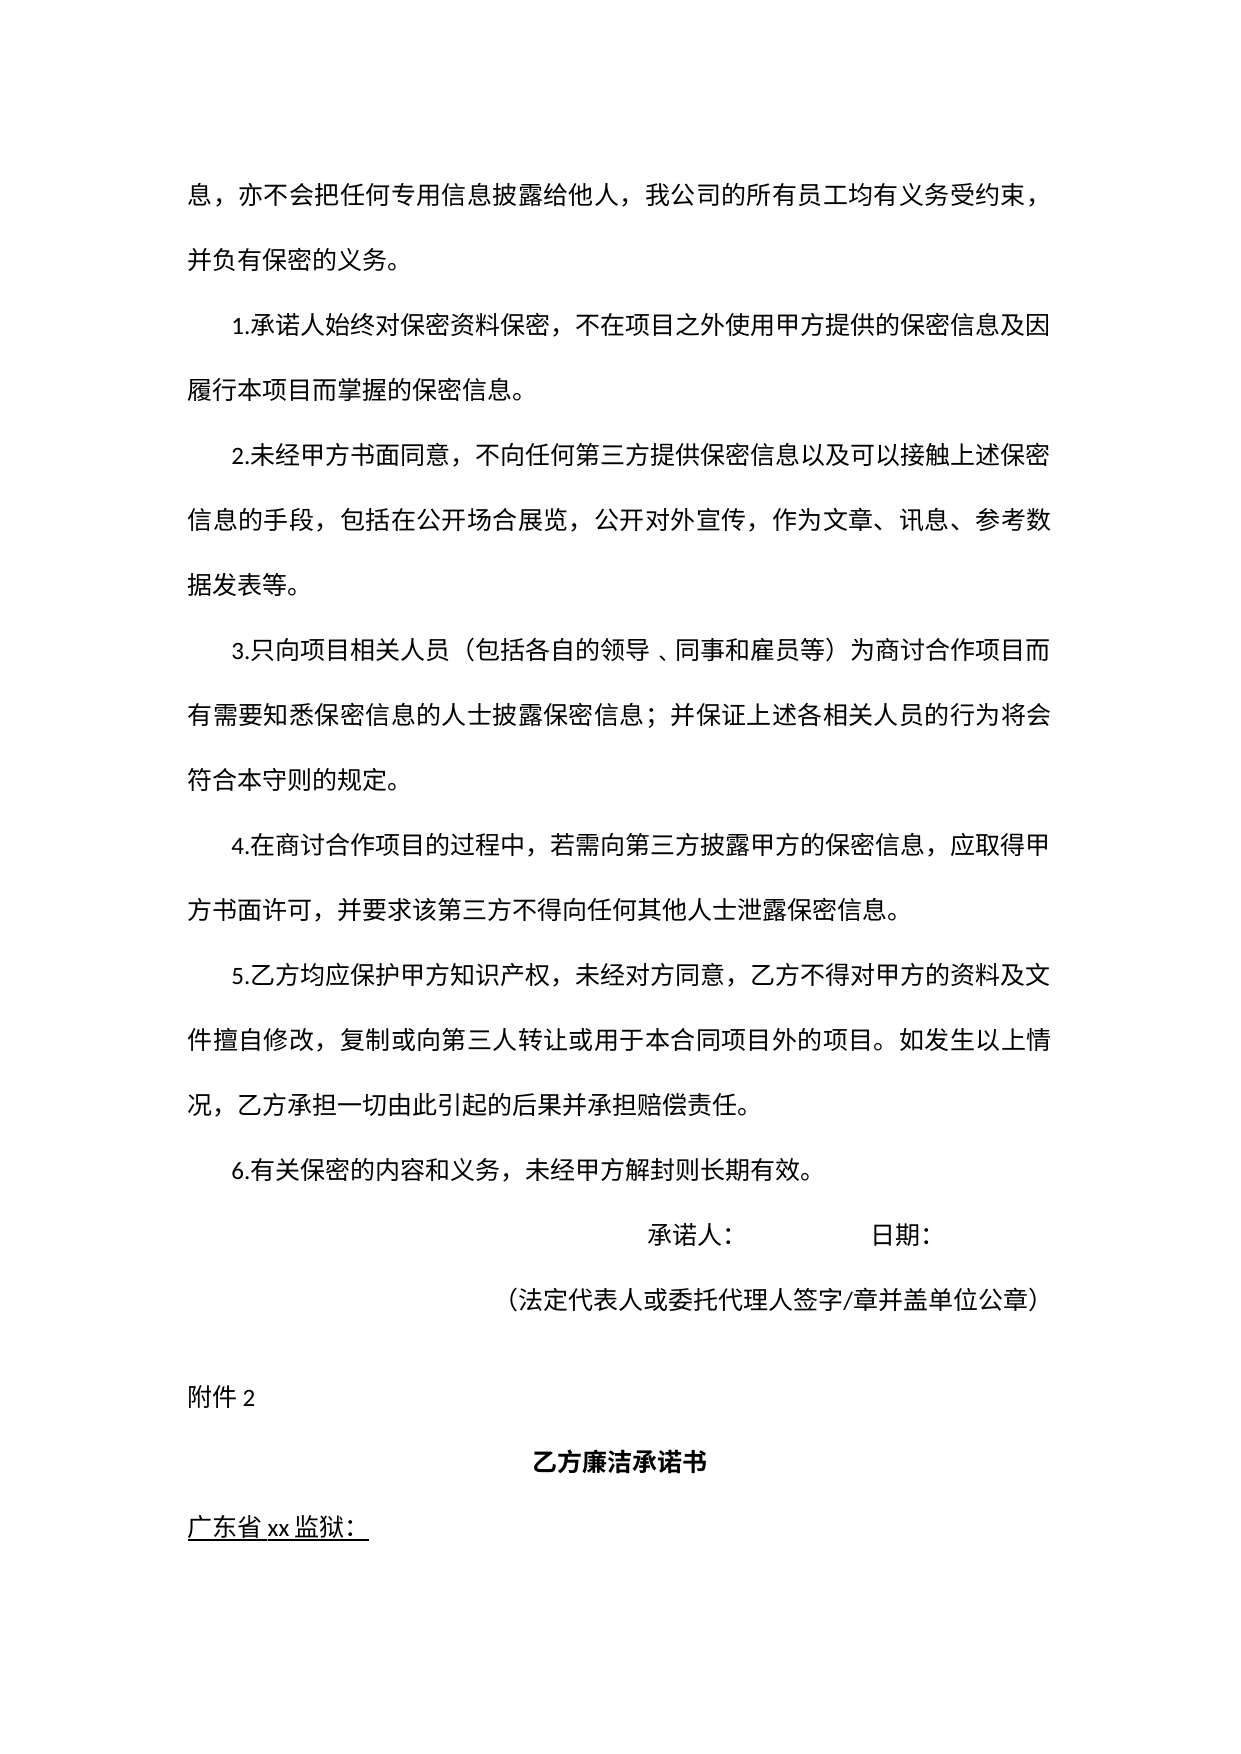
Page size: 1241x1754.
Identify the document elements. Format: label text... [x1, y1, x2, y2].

text 4.在商讨合作项目的过程中，若需向第三方披露甲方的保密信息，应取得甲方书面许可，并要求该第三方不得向任何其他人士泄露保密信息。 [187, 812, 1053, 942]
text 承诺人： 日期： [187, 1202, 1053, 1267]
text 1.承诺人始终对保密资料保密，不在项目之外使用甲方提供的保密信息及因履行本项目而掌握的保密信息。 [187, 292, 1053, 422]
text 乙方廉洁承诺书 [187, 1429, 1053, 1494]
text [187, 162, 1053, 292]
text 6.有关保密的内容和义务，未经甲方解封则长期有效。 [187, 1137, 1053, 1202]
text 2.未经甲方书面同意，不向任何第三方提供保密信息以及可以接触上述保密信息的手段，包括在公开场合展览，公开对外宣传，作为文章、讯息、参考数据发表等。 [187, 422, 1053, 617]
text 广东省xx监狱： [187, 1494, 1053, 1559]
text 5.乙方均应保护甲方知识产权，未经对方同意，乙方不得对甲方的资料及文件擅自修改，复制或向第三人转让或用于本合同项目外的项目。如发生以上情况，乙方承担一切由此引起的后果并承担赔偿责任。 [187, 942, 1053, 1137]
text 3.只向项目相关人员（包括各自的领导﹑同事和雇员等）为商讨合作项目而有需要知悉保密信息的人士披露保密信息；并保证上述各相关人员的行为将会符合本守则的规定。 [187, 617, 1053, 812]
text 附件2 [187, 1364, 1053, 1429]
text （法定代表人或委托代理人签字/章并盖单位公章） [187, 1267, 1053, 1332]
